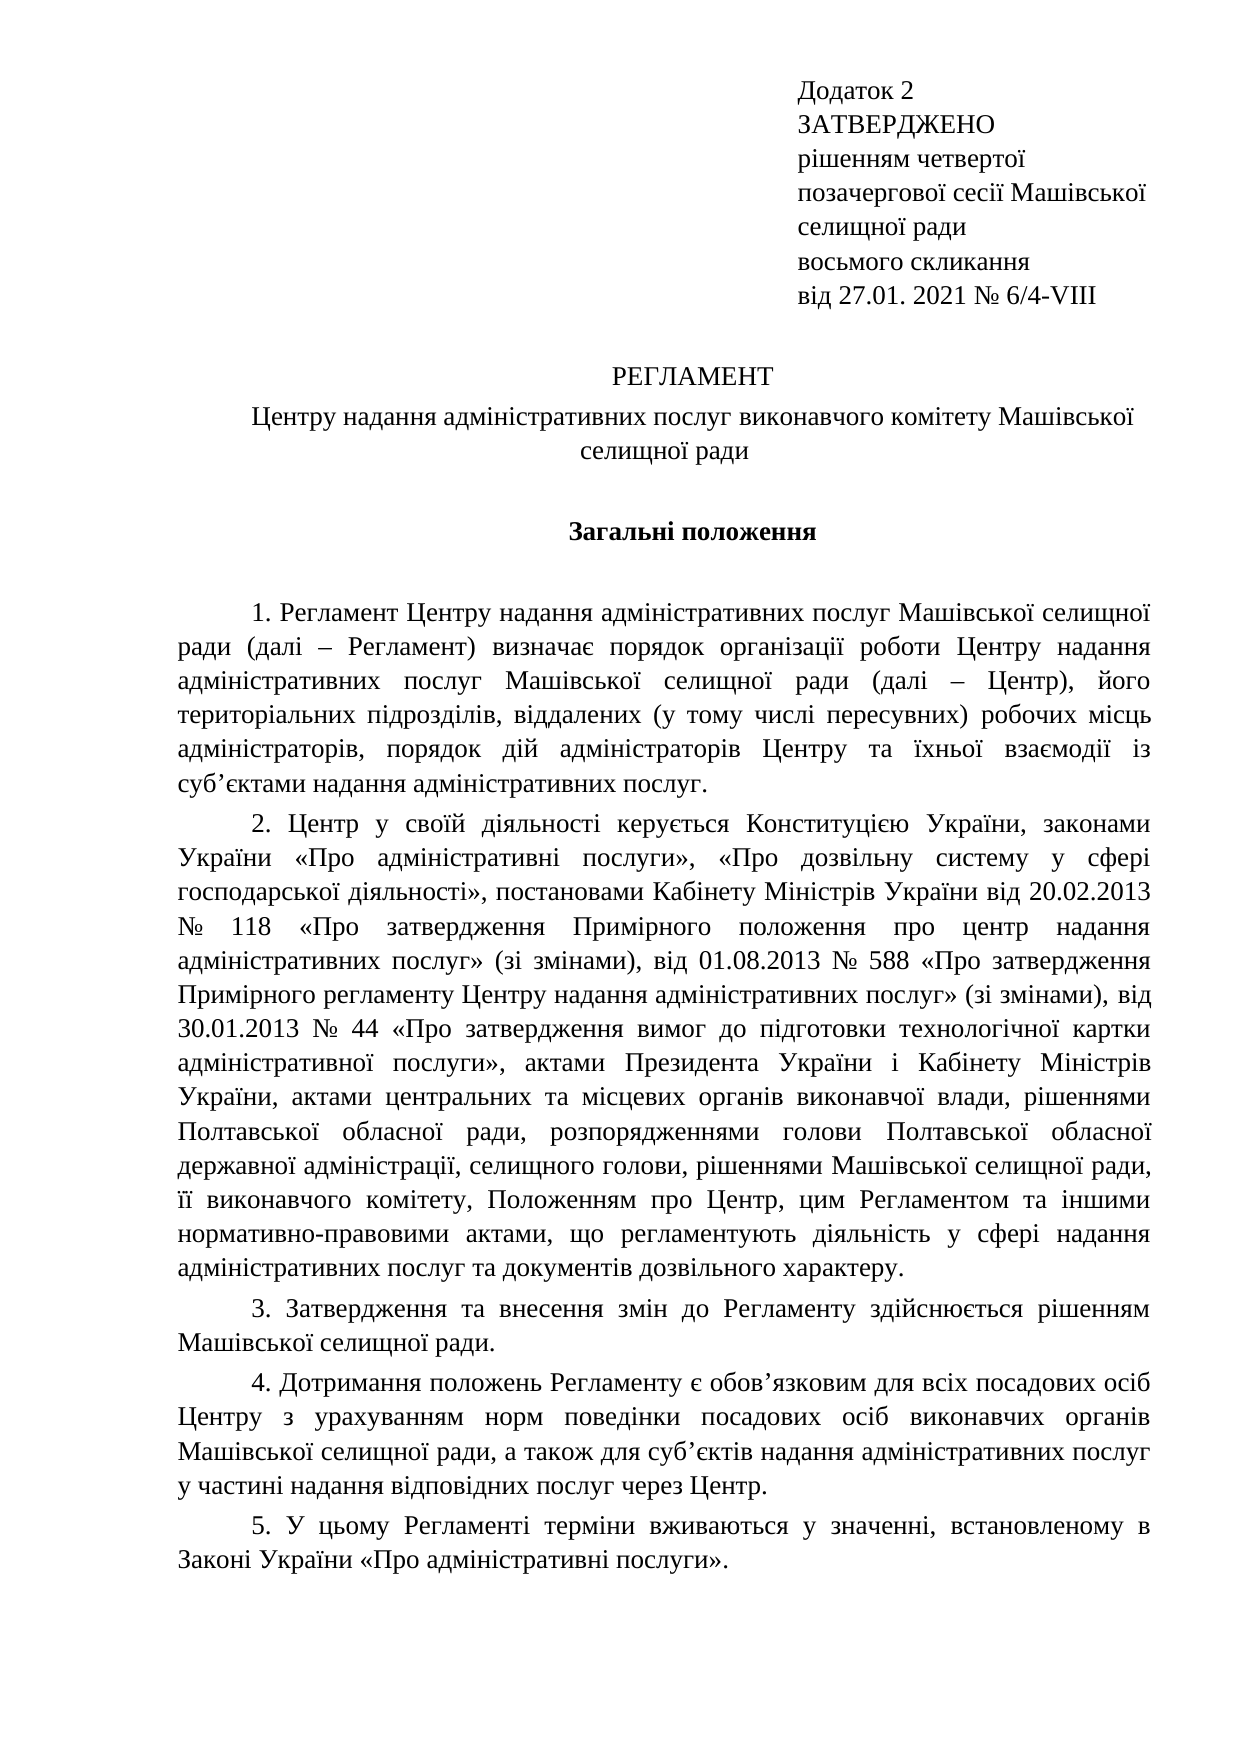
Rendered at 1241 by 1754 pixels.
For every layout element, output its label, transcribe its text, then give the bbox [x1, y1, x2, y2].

text Центру надання адміністративних послуг виконавчого комітету Машівської селищної ради [177, 400, 1152, 465]
text 2. Центр у своїй діяльності керується Конституцією України, законами України «Про адміністративні послуги», «Про дозвільну систему у сфері господарської діяльності», постановами Кабінету Міністрів України від 20.02.2013 № 118 «Про затвердження Примірного положення про центр надання адміністративних послуг» (зі змінами), від 01.08.2013 № 588 «Про затвердження Примірного регламенту Центру надання адміністративних послуг» (зі змінами), від 30.01.2013 № 44 «Про затвердження вимог до підготовки технологічної картки адміністративної послуги», актами Президента України і Кабінету Міністрів України, актами центральних та місцевих органів виконавчої влади, рішеннями Полтавської обласної ради, розпорядженнями голови Полтавської обласної державної адміністрації, селищного голови, рішеннями Машівської селищної ради, її виконавчого комітету, Положенням про Центр, цим Регламентом та іншими нормативно-правовими актами, що регламентують діяльність у сфері надання адміністративних послуг та документів дозвільного характеру. [177, 807, 1152, 1282]
text 5. У цьому Регламенті терміни вживаються у значенні, встановленому в Законі України «Про адміністративні послуги». [177, 1509, 1152, 1574]
text РЕГЛАМЕНТ [177, 360, 1152, 391]
list рішенням четвертої позачергової сесії Машівської селищної ради [797, 142, 1152, 242]
list Додаток 2 [797, 74, 1152, 105]
text 1. Регламент Центру надання адміністративних послуг Машівської селищної ради (далі – Регламент) визначає порядок організації роботи Центру надання адміністративних послуг Машівської селищної ради (далі – Центр), його територіальних підрозділів, віддалених (у тому числі пересувних) робочих місць адміністраторів, порядок дій адміністраторів Центру та їхньої взаємодії із суб’єктами надання адміністративних послуг. [177, 596, 1152, 664]
text 1. Регламент Центру надання адміністративних послуг Машівської селищної ради (далі – Регламент) визначає порядок організації роботи Центру надання адміністративних послуг Машівської селищної ради (далі – Центр), його територіальних підрозділів, віддалених (у тому числі пересувних) робочих місць адміністраторів, порядок дій адміністраторів Центру та їхньої взаємодії із суб’єктами надання адміністративних послуг. [177, 764, 1152, 798]
text 4. Дотримання положень Регламенту є обов’язковим для всіх посадових осіб Центру з урахуванням норм поведінки посадових осіб виконавчих органів Машівської селищної ради, а також для суб’єктів надання адміністративних послуг у частині надання відповідних послуг через Центр. [177, 1366, 1152, 1500]
list восьмого скликання [797, 245, 1152, 276]
text Загальні положення [177, 515, 1152, 546]
list від 27.01. 2021 № 6/4-VIII [797, 279, 1152, 310]
text 3. Затвердження та внесення змін до Регламенту здійснюється рішенням Машівської селищної ради. [177, 1292, 1152, 1357]
list ЗАТВЕРДЖЕНО [797, 108, 1152, 139]
